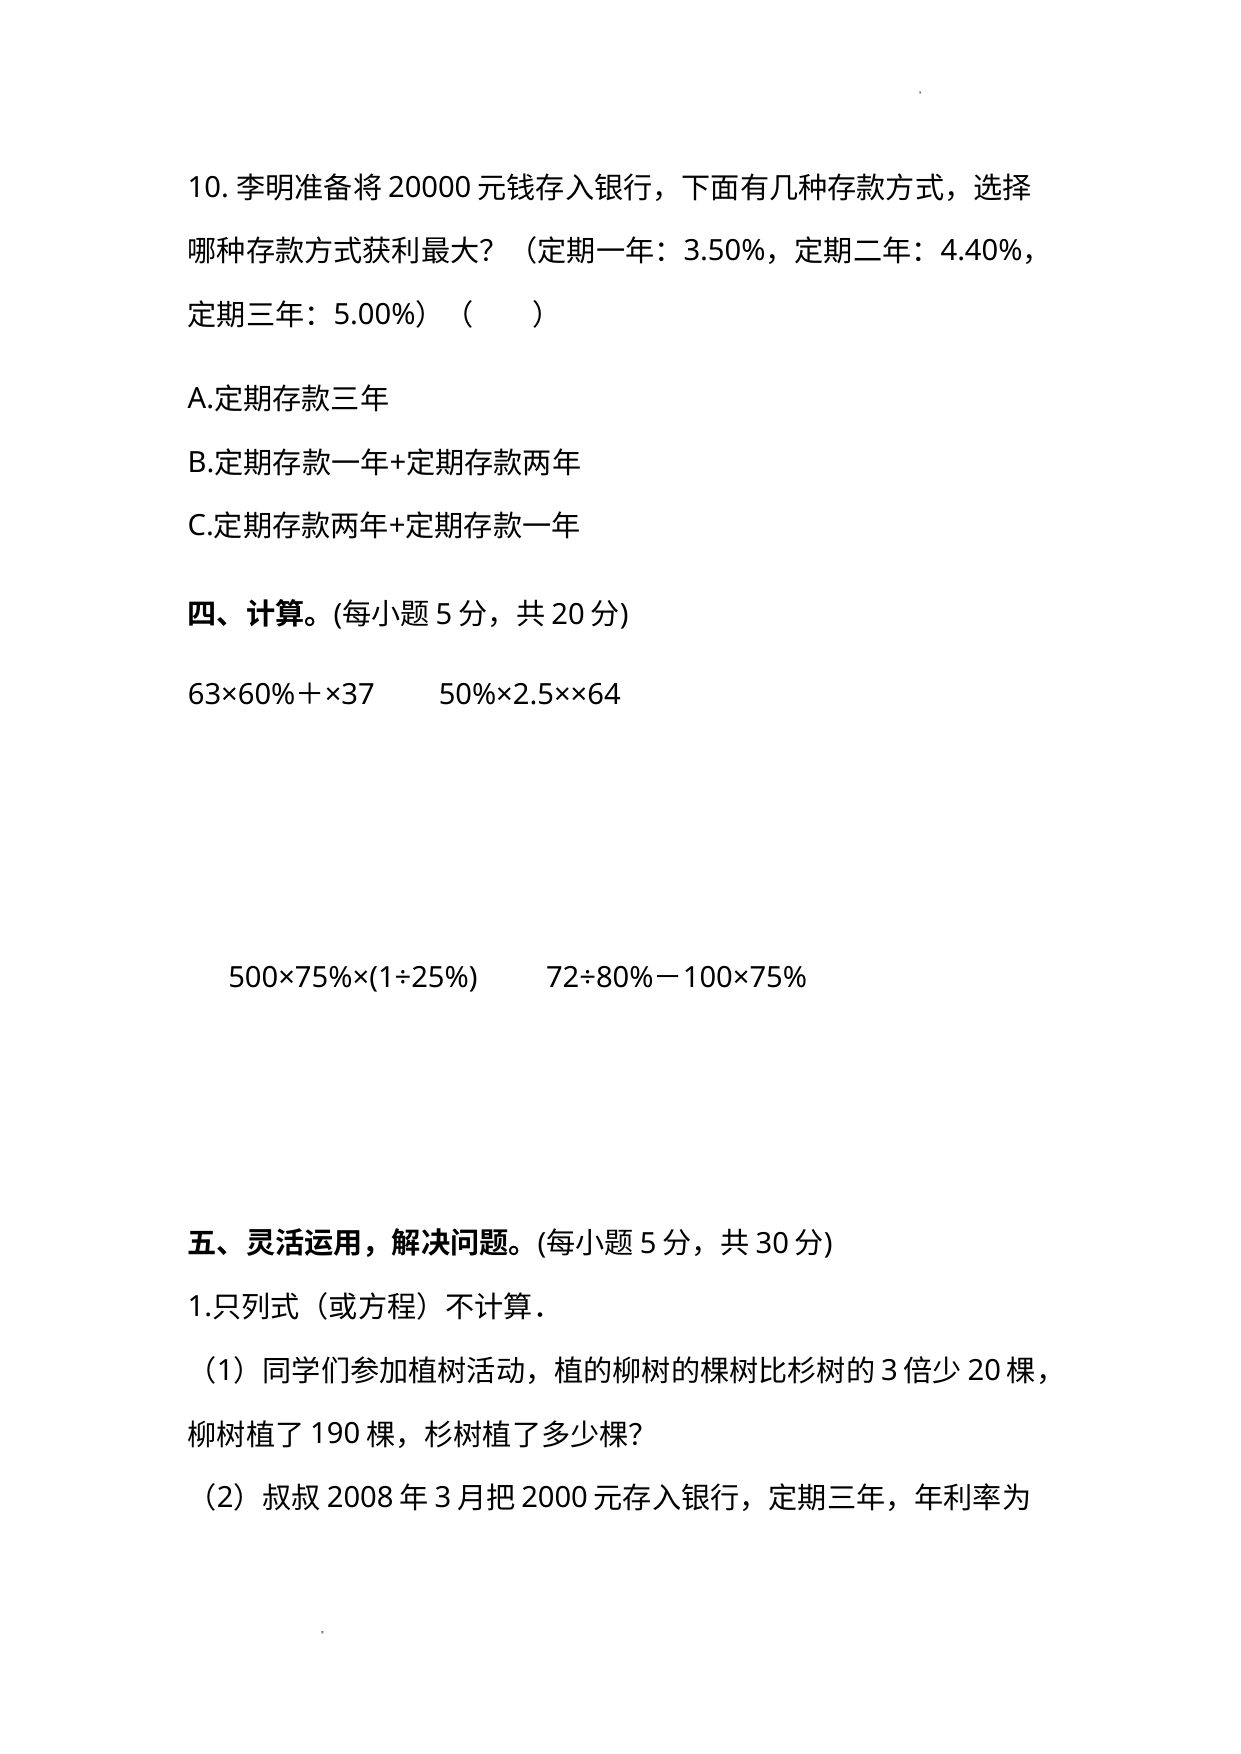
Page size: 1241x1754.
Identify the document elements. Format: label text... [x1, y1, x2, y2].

text A.定期存款三年 B.定期存款一年+定期存款两年 C.定期存款两年+定期存款一年 [187, 376, 1053, 545]
text 五、灵活运用，解决问题。(每小题5分，共30分) [187, 1217, 1053, 1263]
text 63×60%＋×37 50%×2.5××64 [188, 654, 1053, 729]
text 10. 李明准备将20000元钱存入银行，下面有几种存款方式，选择哪种存款方式获利最大？（定期一年：3.50%，定期二年：4.40%，定期三年：5.00%）（ ） [187, 164, 1053, 334]
text 500×75%×(1÷25%) 72÷80%－100×75% [228, 954, 1053, 996]
text 四、计算。(每小题5分，共20分) [187, 587, 1053, 633]
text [187, 1284, 1053, 1517]
